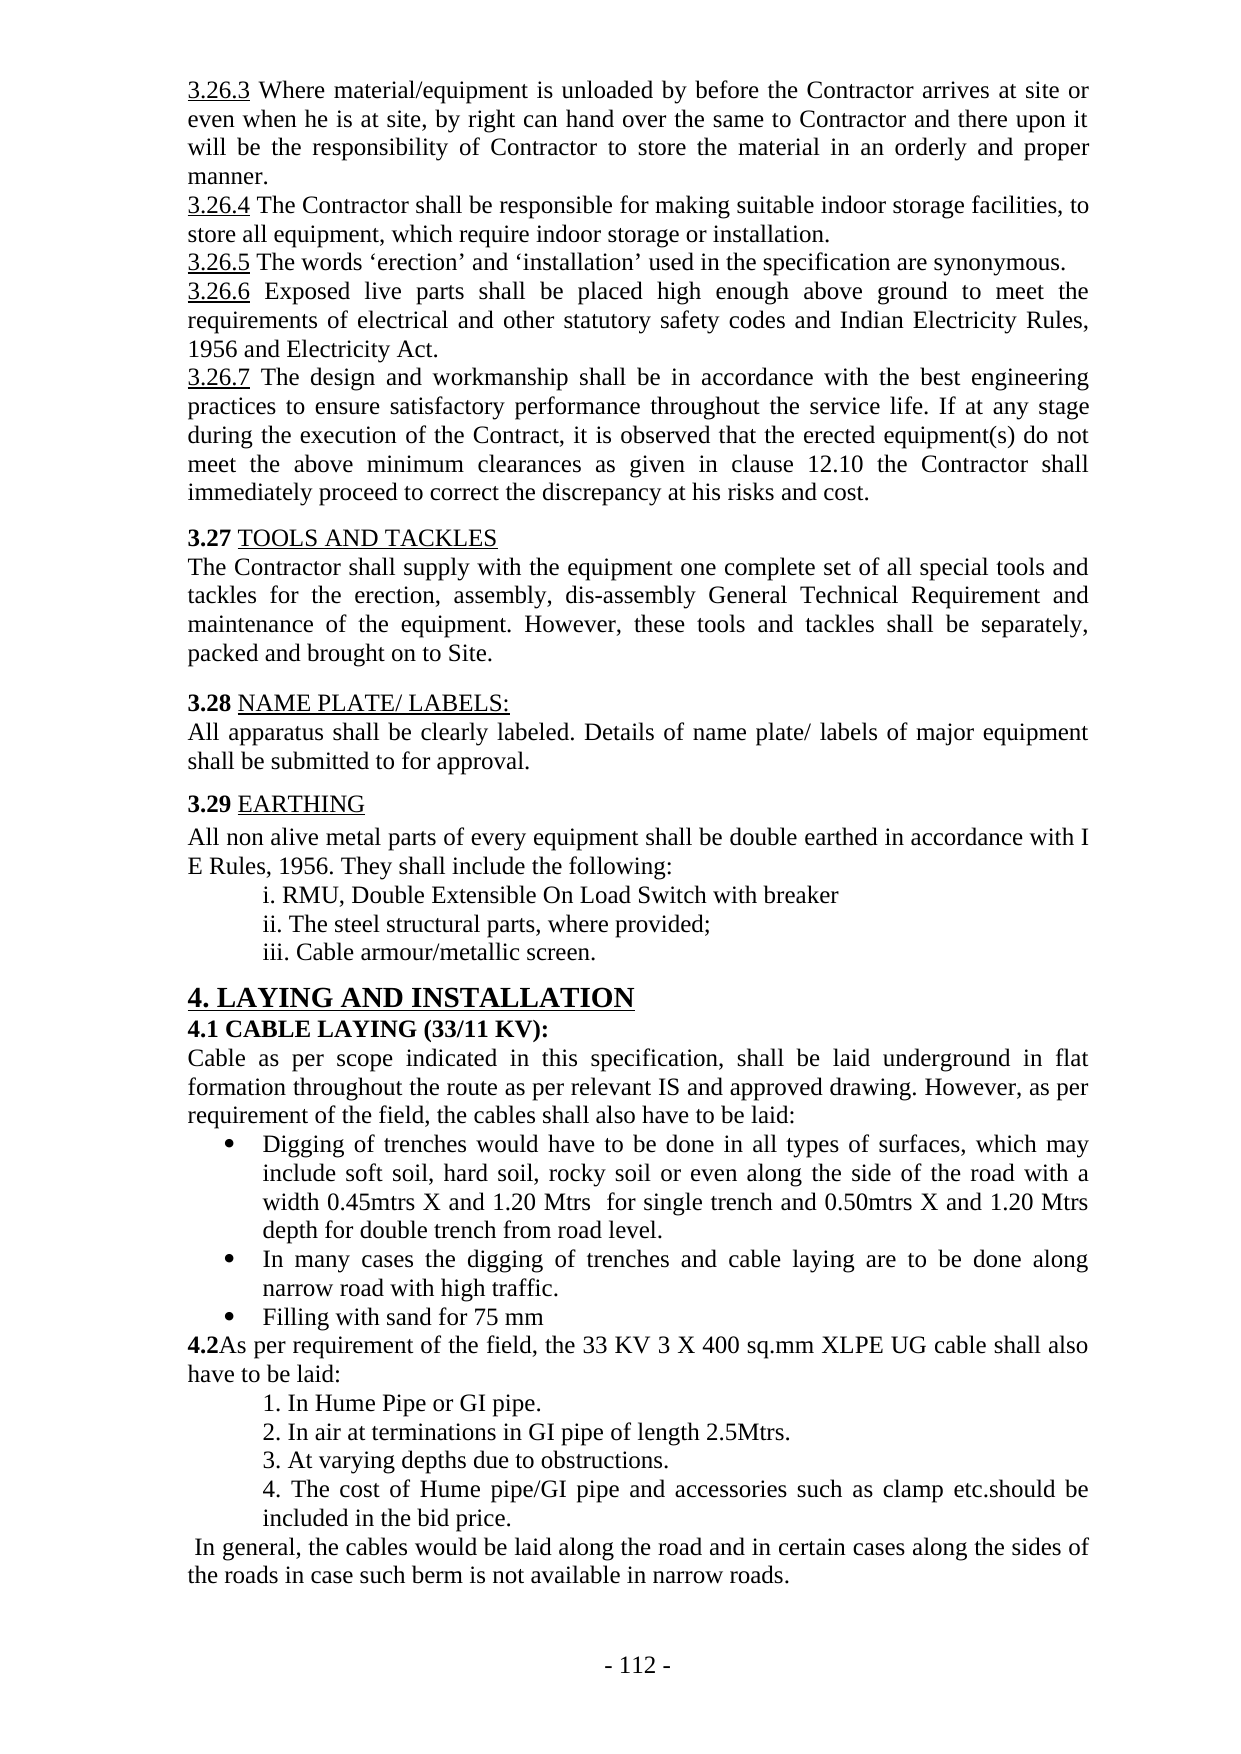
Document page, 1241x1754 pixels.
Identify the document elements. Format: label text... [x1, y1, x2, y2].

text All apparatus shall be clearly labeled. Details of name plate/ labels of major equipment shall be submitted to for approval. [187, 717, 1090, 774]
text 3. At varying depths due to obstructions. [187, 1445, 1090, 1474]
text 3.27 TOOLS AND TACKLES [187, 523, 1090, 552]
text 3.29 EARTHING [187, 789, 1090, 818]
text 4. The cost of Hume pipe/GI pipe and accessories such as clamp etc.should be included in the bid price. [262, 1474, 1090, 1532]
text In general, the cables would be laid along the road and in certain cases along the sides of the roads in case such berm is not available in narrow roads. [187, 1532, 1090, 1589]
text 3.26.5 The words ‘erection’ and ‘installation’ used in the specification are synonymous. [187, 247, 1090, 276]
text i. RMU, Double Extensible On Load Switch with breaker [187, 880, 1090, 909]
list In many cases the digging of trenches and cable laying are to be done along narrow road with high traffic. [225, 1244, 1090, 1302]
text The Contractor shall supply with the equipment one complete set of all special tools and tackles for the erection, assembly, dis-assembly General Technical Requirement and maintenance of the equipment. However, these tools and tackles shall be separately, packed and brought on to Site. [187, 552, 1090, 667]
text 2. In air at terminations in GI pipe of length 2.5Mtrs. [187, 1417, 1090, 1445]
text 3.26.6 Exposed live parts shall be placed high enough above ground to meet the requirements of electrical and other statutory safety codes and Indian Electricity Rules, 1956 and Electricity Act. [187, 276, 1090, 362]
list Filling with sand for 75 mm [225, 1302, 1090, 1330]
list Digging of trenches would have to be done in all types of surfaces, which may include soft soil, hard soil, rocky soil or even along the side of the road with a width 0.45mtrs X and 1.20 Mtrs for single trench and 0.50mtrs X and 1.20 Mtrs depth for double trench from road level. [225, 1129, 1090, 1244]
text 3.26.4 The Contractor shall be responsible for making suitable indoor storage facilities, to store all equipment, which require indoor storage or installation. [187, 190, 1090, 247]
text 3.26.3 Where material/equipment is unloaded by before the Contractor arrives at site or even when he is at site, by right can hand over the same to Contractor and there upon it will be the responsibility of Contractor to store the material in an orderly and proper manner. [187, 75, 1090, 190]
text 1. In Hume Pipe or GI pipe. [187, 1388, 1090, 1417]
text 3.28 NAME PLATE/ LABELS: [187, 688, 1090, 717]
text 4.2As per requirement of the field, the 33 KV 3 X 400 sq.mm XLPE UG cable shall also have to be laid: [187, 1330, 1090, 1388]
text 3.26.7 The design and workmanship shall be in accordance with the best engineering practices to ensure satisfactory performance throughout the service life. If at any stage during the execution of the Contract, it is observed that the erected equipment(s) do not meet the above minimum clearances as given in clause 12.10 the Contractor shall immediately proceed to correct the discrepancy at his risks and cost. [187, 362, 1090, 506]
text Cable as per scope indicated in this specification, shall be laid underground in flat formation throughout the route as per relevant IS and approved drawing. However, as per requirement of the field, the cables shall also have to be laid: [187, 1043, 1090, 1129]
text ii. The steel structural parts, where provided; [187, 909, 1090, 937]
text iii. Cable armour/metallic screen. [187, 937, 1090, 966]
text All non alive metal parts of every equipment shall be double earthed in accordance with I E Rules, 1956. They shall include the following: [187, 822, 1090, 880]
text 4.1 CABLE LAYING (33/11 KV): [187, 1014, 1090, 1043]
text 4. LAYING AND INSTALLATION [187, 981, 1090, 1014]
